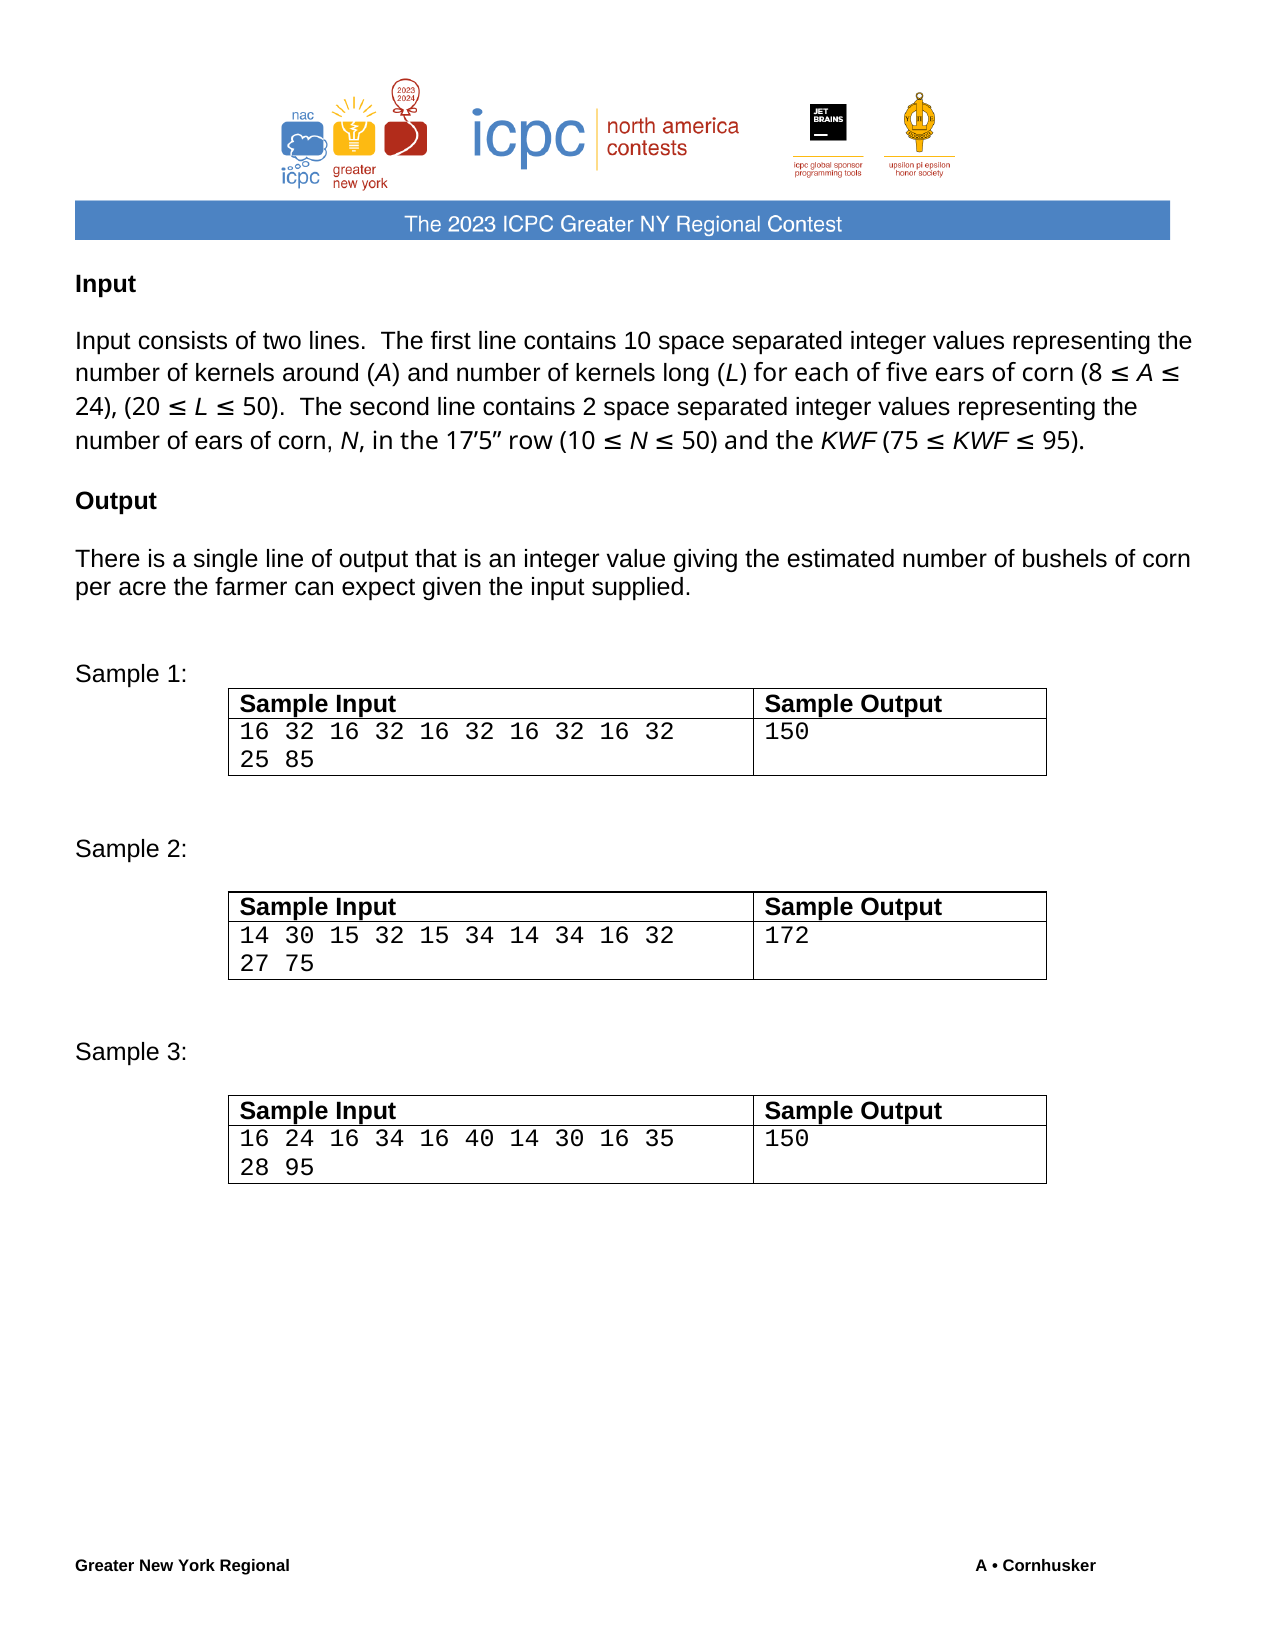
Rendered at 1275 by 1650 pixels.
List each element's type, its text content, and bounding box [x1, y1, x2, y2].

text There is a single line of output that is an integer value giving the estimated number of bushels of corn per acre the farmer can expect given the input supplied. [75, 544, 1200, 601]
table_cell 16 24 16 34 16 40 14 30 16 35 28 95 [229, 1126, 753, 1182]
text Sample 2: [75, 834, 1200, 863]
table_cell 150 [754, 719, 1046, 775]
text Sample 1: [75, 659, 1200, 688]
table_cell 150 [754, 1126, 1046, 1182]
table_cell 16 32 16 32 16 32 16 32 16 32 25 85 [229, 719, 753, 775]
table_cell 14 30 15 32 15 34 14 34 16 32 27 75 [229, 922, 753, 979]
text Sample 3: [75, 1037, 1200, 1066]
table_header Sample Input [229, 893, 753, 921]
table_cell 172 [754, 922, 1046, 979]
table_header Sample Output [754, 893, 1046, 921]
subtitle Output [75, 486, 1200, 514]
table_header Sample Output [754, 1096, 1046, 1125]
table_header Sample Output [754, 689, 1046, 718]
table_header Sample Input [229, 1096, 753, 1125]
table_header Sample Input [229, 689, 753, 718]
subtitle Input [75, 268, 1200, 297]
picture [75, 75, 1171, 240]
text Input consists of two lines. The first line contains 10 space separated integer values representing the number of kernels around (A) and number of kernels long (L) for each of five ears of corn (8 ≤ A ≤ 24), (20 ≤ L ≤ 50). The second line contains 2 space separated integer values representing the number of ears of corn, N, in the 17’5” row (10 ≤ N ≤ 50) and the KWF (75 ≤ KWF ≤ 95). [75, 326, 1200, 457]
